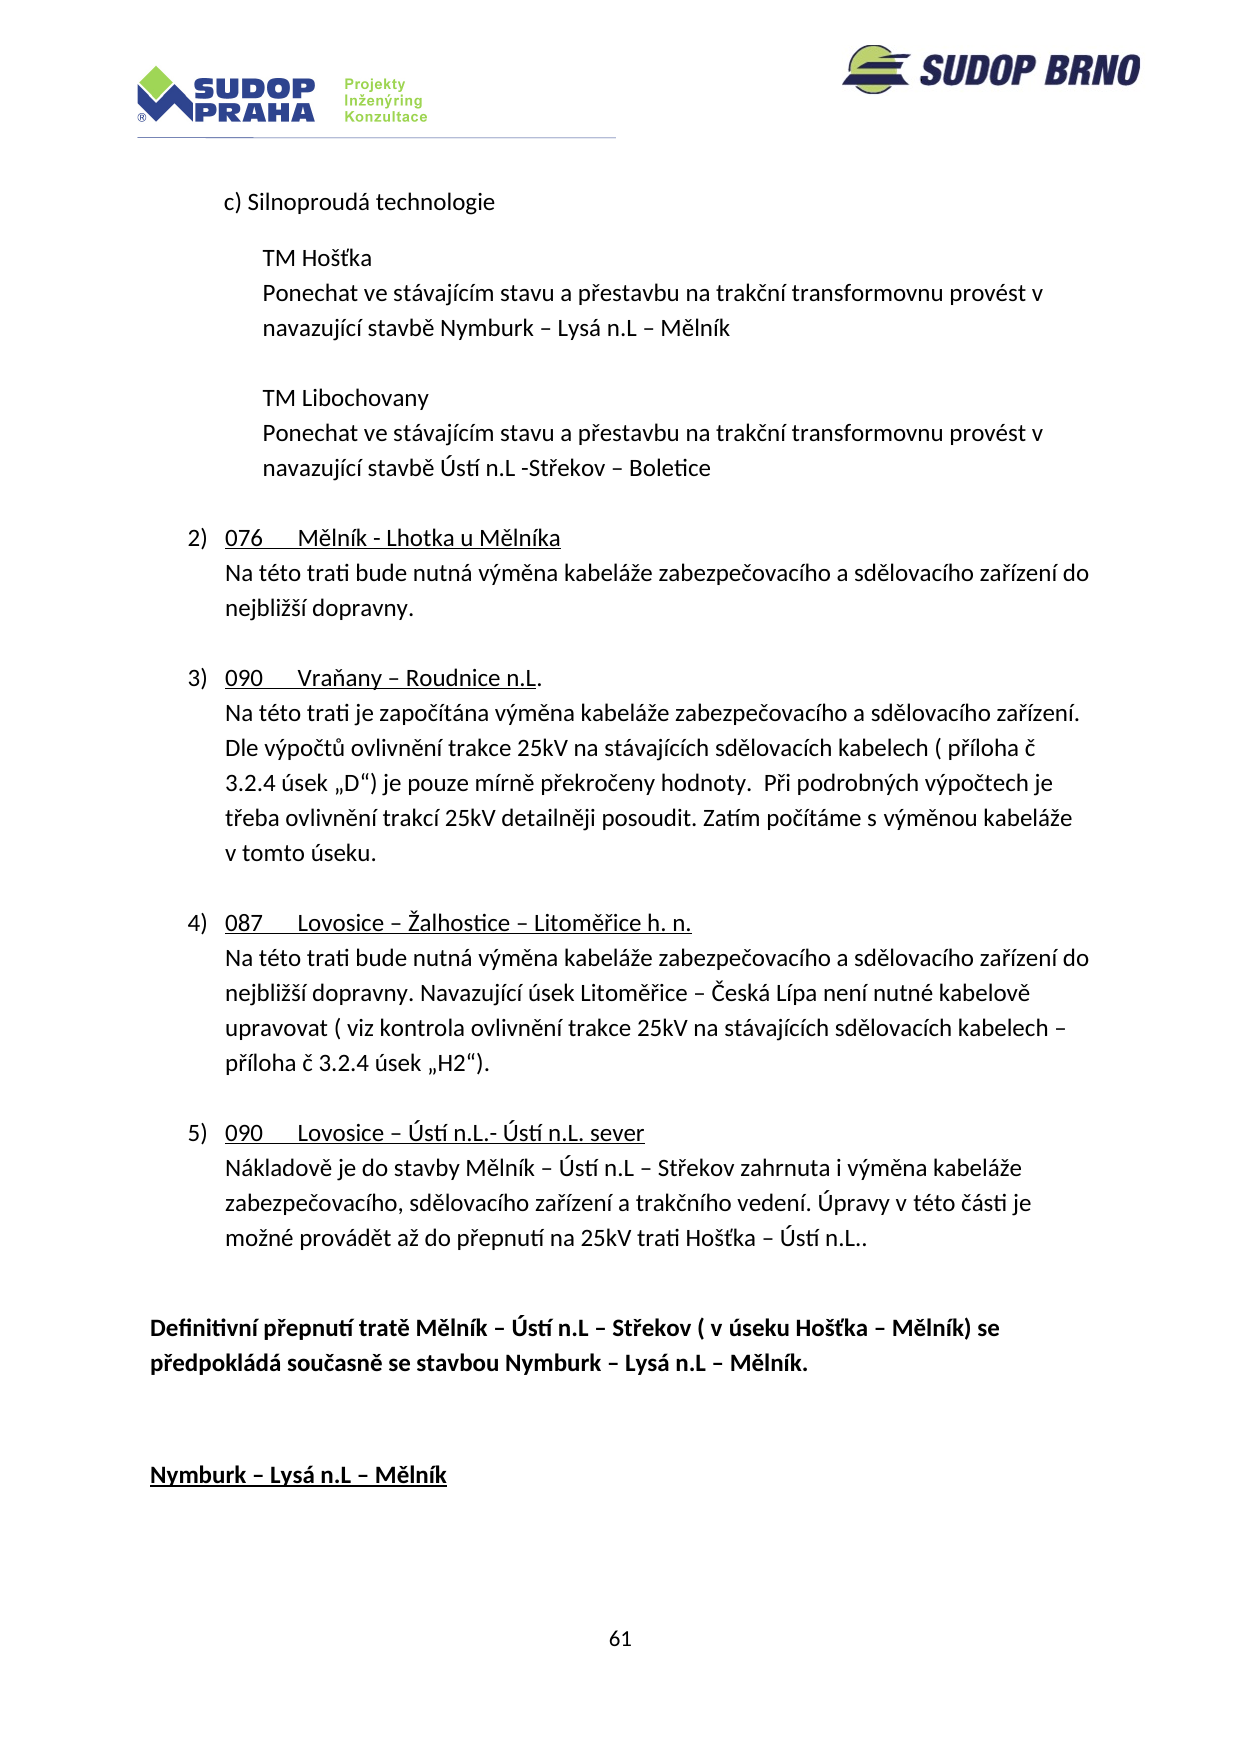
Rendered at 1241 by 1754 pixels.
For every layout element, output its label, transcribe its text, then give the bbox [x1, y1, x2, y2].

list Ponechat ve stávajícím stavu a přestavbu na trakční transformovnu provést v navazující stavbě Ústí n.L -Střekov – Boletice [262, 417, 1090, 482]
text Nymburk – Lysá n.L – Mělník [150, 1459, 1090, 1490]
list Na této trati bude nutná výměna kabeláže zabezpečovacího a sdělovacího zařízení do nejbližší dopravny. Navazující úsek Litoměřice – Česká Lípa není nutné kabelově upravovat ( viz kontrola ovlivnění trakce 25kV na stávajících sdělovacích kabelech – příloha č 3.2.4 úsek „H2“). [225, 942, 1090, 1077]
list Ponechat ve stávajícím stavu a přestavbu na trakční transformovnu provést v navazující stavbě Nymburk – Lysá n.L – Mělník [262, 277, 1090, 342]
text Definitivní přepnutí tratě Mělník – Ústí n.L – Střekov ( v úseku Hošťka – Mělník) se předpokládá současně se stavbou Nymburk – Lysá n.L – Mělník. [150, 1312, 1090, 1378]
list TM Hošťka [262, 242, 1090, 272]
list 087 Lovosice – Žalhostice – Litoměřice h. n. [187, 907, 1090, 937]
list 090 Vraňany – Roudnice n.L. [187, 662, 1090, 692]
list Nákladově je do stavby Mělník – Ústí n.L – Střekov zahrnuta i výměna kabeláže zabezpečovacího, sdělovacího zařízení a trakčního vedení. Úpravy v této části je možné provádět až do přepnutí na 25kV trati Hošťka – Ústí n.L.. [225, 1152, 1090, 1252]
text c) Silnoproudá technologie [150, 186, 1090, 216]
list TM Libochovany [262, 382, 1090, 412]
picture [137, 65, 435, 126]
list 090 Lovosice – Ústí n.L.- Ústí n.L. sever [187, 1117, 1090, 1147]
list Na této trati je započítána výměna kabeláže zabezpečovacího a sdělovacího zařízení. Dle výpočtů ovlivnění trakce 25kV na stávajících sdělovacích kabelech ( příloha č 3.2.4 úsek „D“) je pouze mírně překročeny hodnoty. Při podrobných výpočtech je třeba ovlivnění trakcí 25kV detailněji posoudit. Zatím počítáme s výměnou kabeláže v tomto úseku. [225, 697, 1090, 867]
list 076 Mělník - Lhotka u Mělníka [187, 522, 1090, 552]
picture [841, 45, 1149, 96]
list Na této trati bude nutná výměna kabeláže zabezpečovacího a sdělovacího zařízení do nejbližší dopravny. [225, 557, 1090, 622]
